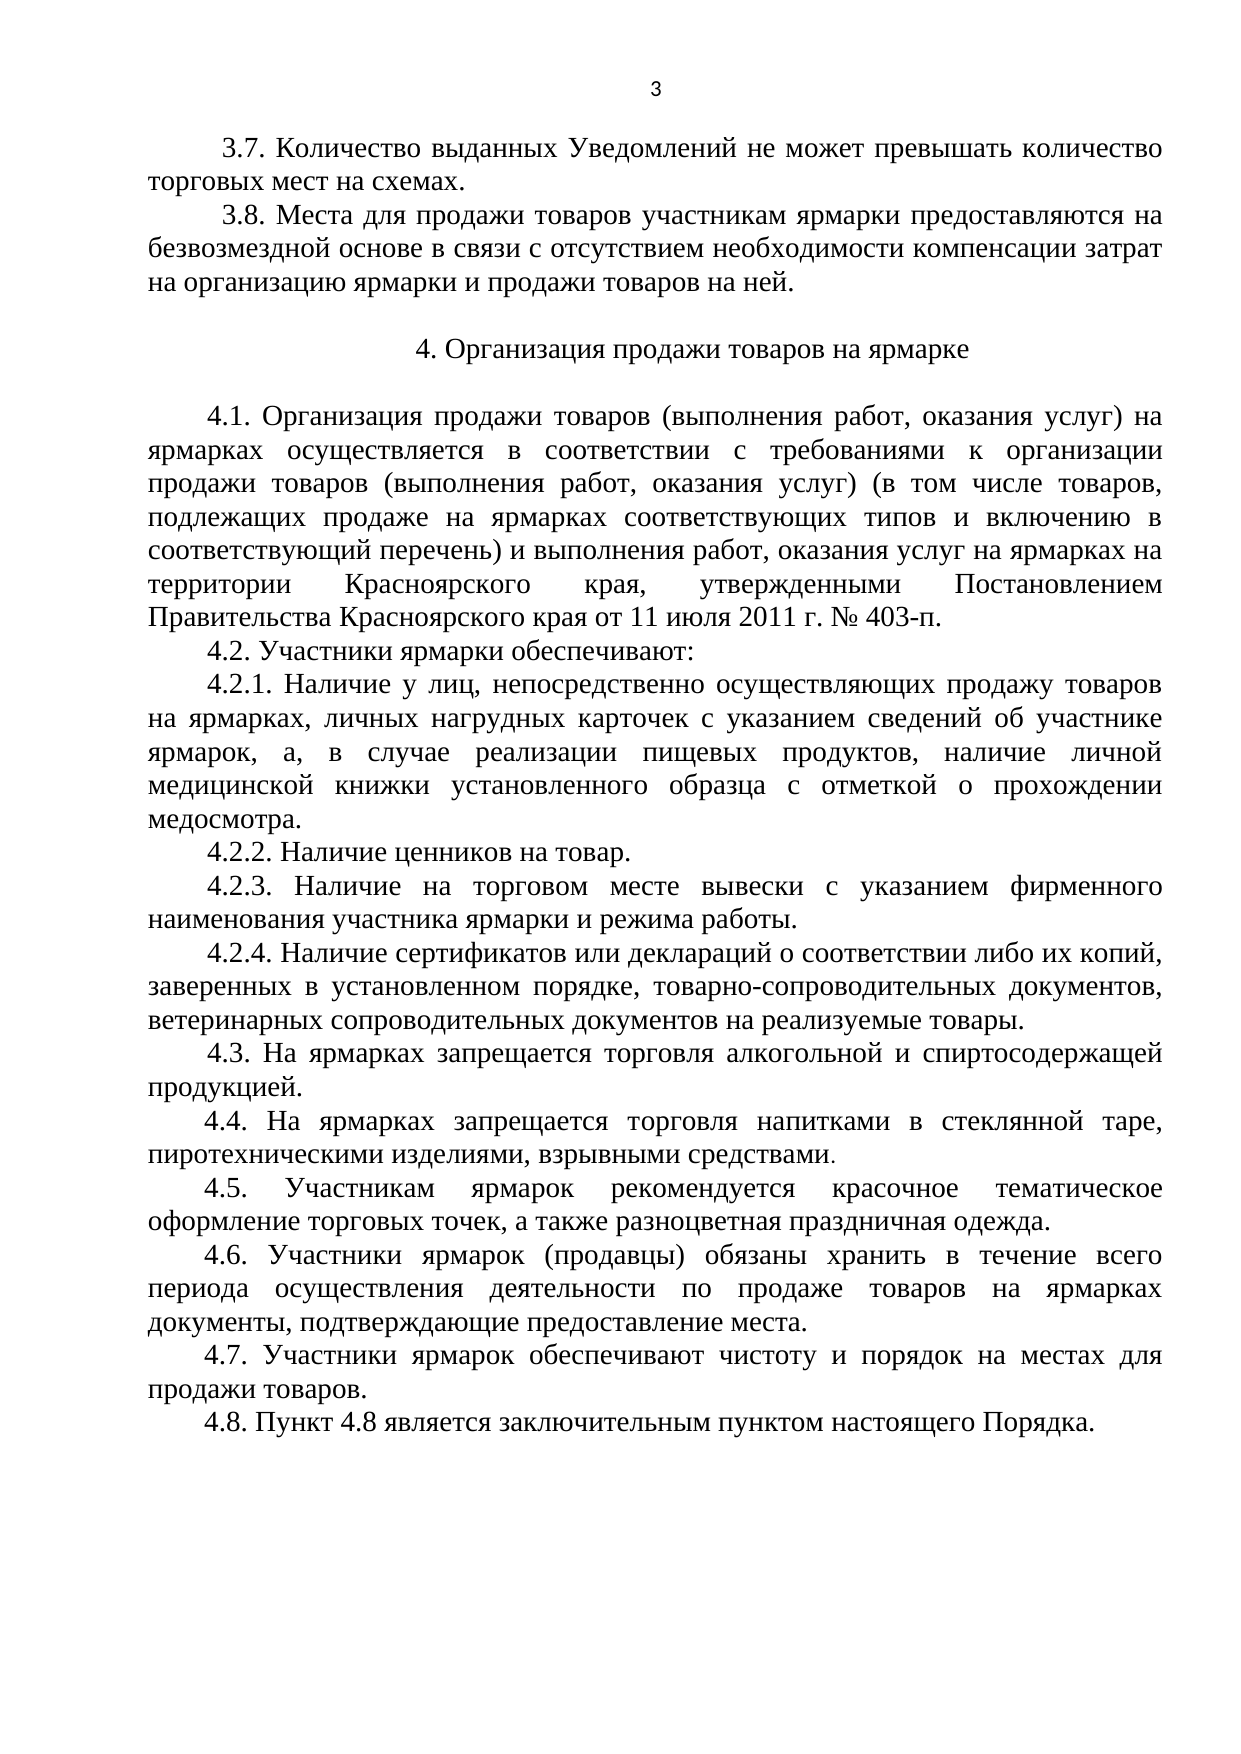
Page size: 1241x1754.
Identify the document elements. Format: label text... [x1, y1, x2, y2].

text 4.5. Участникам ярмарок рекомендуется красочное тематическое оформление торговых точек, а также разноцветная праздничная одежда. [148, 1170, 1163, 1237]
text 3.7. Количество выданных Уведомлений не может превышать количество торговых мест на схемах. [148, 130, 1163, 197]
text 4.3. На ярмарках запрещается торговля алкогольной и спиртосодержащей продукцией. [148, 1036, 1163, 1103]
text 4.2.4. Наличие сертификатов или деклараций о соответствии либо их копий, заверенных в установленном порядке, товарно-сопроводительных документов, ветеринарных сопроводительных документов на реализуемые товары. [148, 935, 1163, 1036]
text 3.8. Места для продажи товаров участникам ярмарки предоставляются на безвозмездной основе в связи с отсутствием необходимости компенсации затрат на организацию ярмарки и продажи товаров на ней. [148, 197, 1163, 298]
text 4.1. Организация продажи товаров (выполнения работ, оказания услуг) на ярмарках осуществляется в соответствии с требованиями к организации продажи товаров (выполнения работ, оказания услуг) (в том числе товаров, подлежащих продаже на ярмарках соответствующих типов и включению в соответствующий перечень) и выполнения работ, оказания услуг на ярмарках на территории Красноярского края, утвержденными Постановлением Правительства Красноярского края от 11 июля 2011 г. № 403-п. [148, 398, 1163, 633]
text 4.2. Участники ярмарки обеспечивают: [148, 633, 1163, 667]
text 4.6. Участники ярмарок (продавцы) обязаны хранить в течение всего периода осуществления деятельности по продаже товаров на ярмарках документы, подтверждающие предоставление места. [148, 1237, 1163, 1337]
text 4.7. Участники ярмарок обеспечивают чистоту и порядок на местах для продажи товаров. [148, 1337, 1163, 1404]
text 4.2.3. Наличие на торговом месте вывески с указанием фирменного наименования участника ярмарки и режима работы. [148, 868, 1163, 935]
text 4.4. На ярмарках запрещается торговля напитками в стеклянной таре, пиротехническими изделиями, взрывными средствами. [148, 1103, 1163, 1170]
text 4. Организация продажи товаров на ярмарке [148, 331, 1163, 365]
text 4.2.1. Наличие у лиц, непосредственно осуществляющих продажу товаров на ярмарках, личных нагрудных карточек с указанием сведений об участнике ярмарок, а, в случае реализации пищевых продуктов, наличие личной медицинской книжки установленного образца с отметкой о прохождении медосмотра. [148, 667, 1163, 834]
text 4.2.2. Наличие ценников на товар. [148, 834, 1163, 868]
text 4.8. Пункт 4.8 является заключительным пунктом настоящего Порядка. [148, 1404, 1163, 1438]
